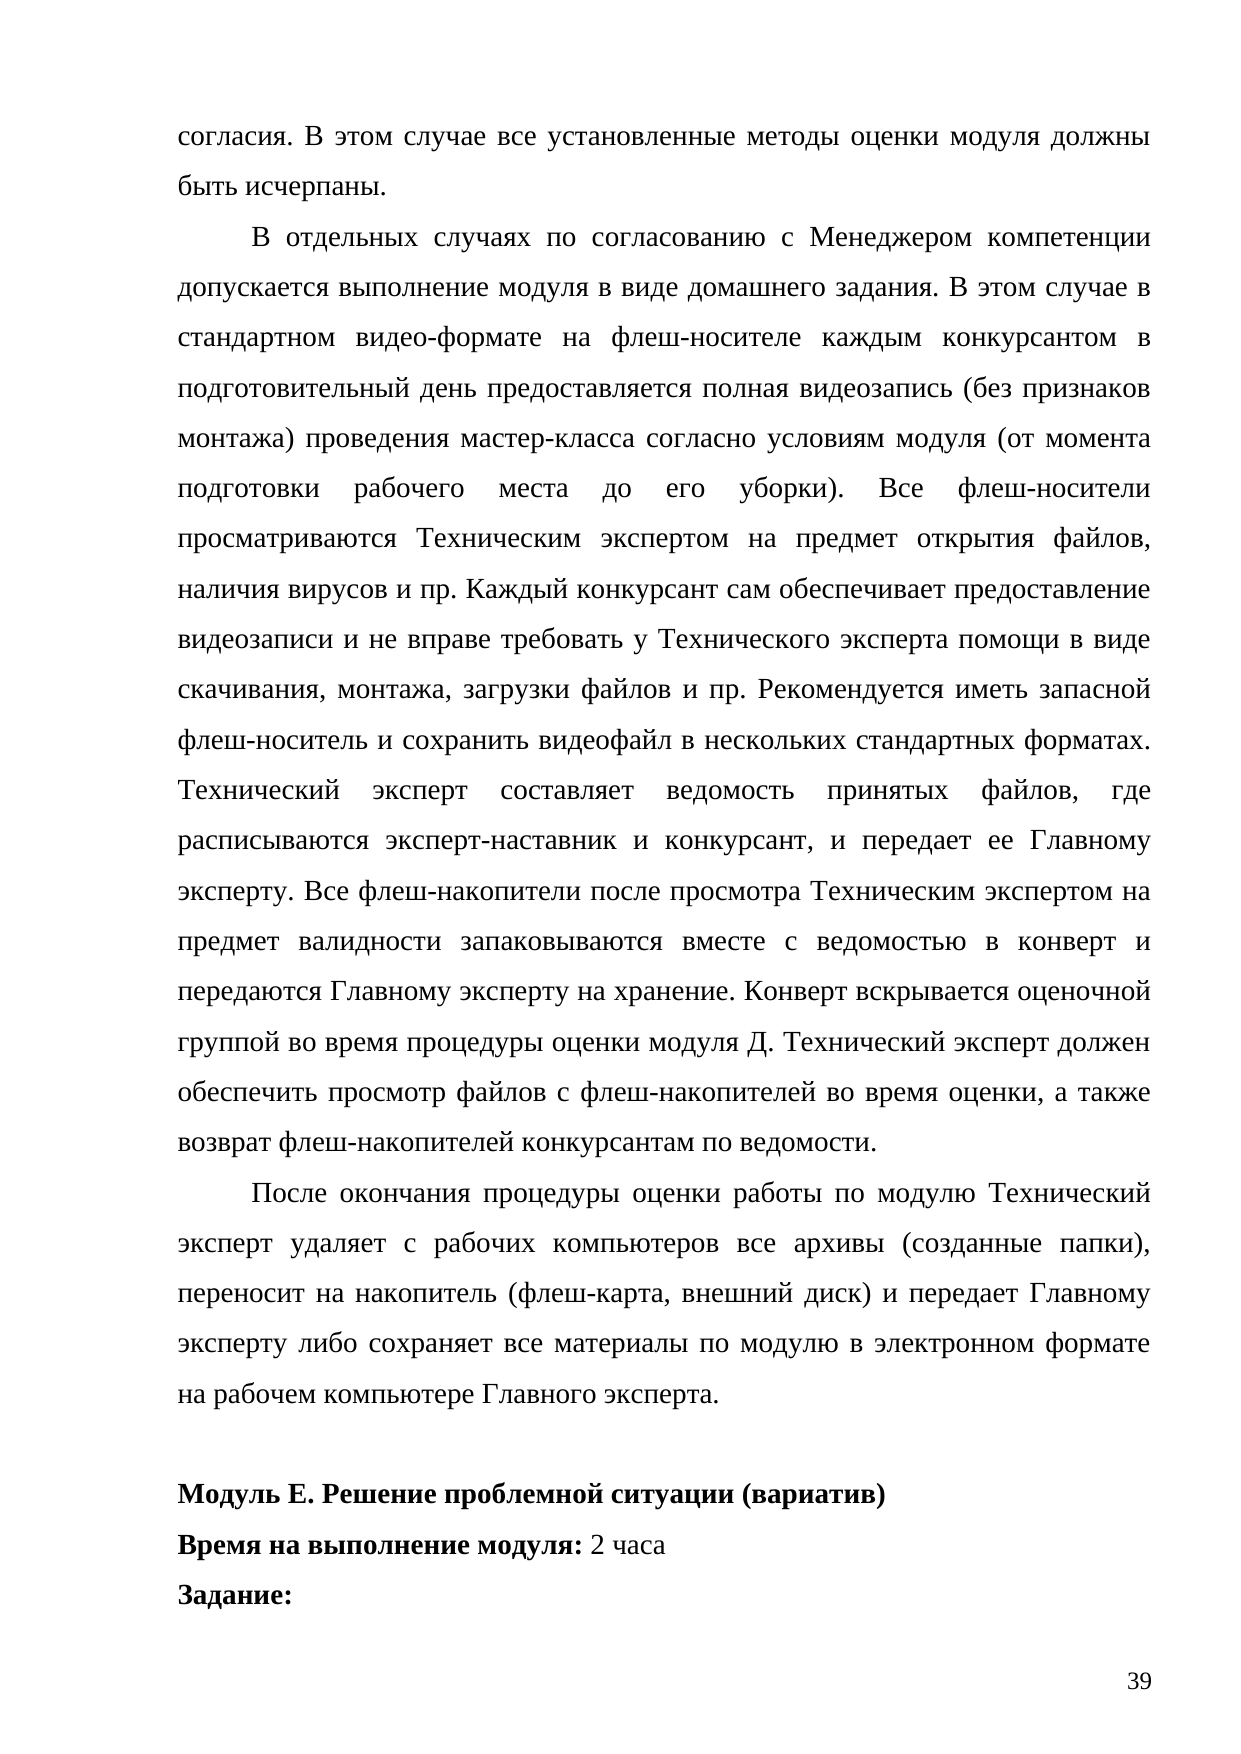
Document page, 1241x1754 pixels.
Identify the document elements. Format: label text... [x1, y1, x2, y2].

text После окончания процедуры оценки работы по модулю Технический эксперт удаляет с рабочих компьютеров все архивы (созданные папки), переносит на накопитель (флеш-карта, внешний диск) и передает Главному эксперту либо сохраняет все материалы по модулю в электронном формате на рабочем компьютере Главного эксперта. [177, 1175, 1152, 1409]
text В отдельных случаях по согласованию с Менеджером компетенции допускается выполнение модуля в виде домашнего задания. В этом случае в стандартном видео-формате на флеш-носителе каждым конкурсантом в подготовительный день предоставляется полная видеозапись (без признаков монтажа) проведения мастер-класса согласно условиям модуля (от момента подготовки рабочего места до его уборки). Все флеш-носители просматриваются Техническим экспертом на предмет открытия файлов, наличия вирусов и пр. Каждый конкурсант сам обеспечивает предоставление видеозаписи и не вправе требовать у Технического эксперта помощи в виде скачивания, монтажа, загрузки файлов и пр. Рекомендуется иметь запасной флеш-носитель и сохранить видеофайл в нескольких стандартных форматах. Технический эксперт составляет ведомость принятых файлов, где расписываются эксперт-наставник и конкурсант, и передает ее Главному эксперту. Все флеш-накопители после просмотра Техническим экспертом на предмет валидности запаковываются вместе с ведомостью в конверт и передаются Главному эксперту на хранение. Конверт вскрывается оценочной группой во время процедуры оценки модуля Д. Технический эксперт должен обеспечить просмотр файлов с флеш-накопителей во время оценки, а также возврат флеш-накопителей конкурсантам по ведомости. [177, 219, 1152, 1158]
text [177, 118, 1152, 202]
text Время на выполнение модуля: 2 часа [177, 1527, 1152, 1560]
text Модуль Е. Решение проблемной ситуации (вариатив) [177, 1477, 1152, 1510]
text Задание: [177, 1577, 1152, 1611]
